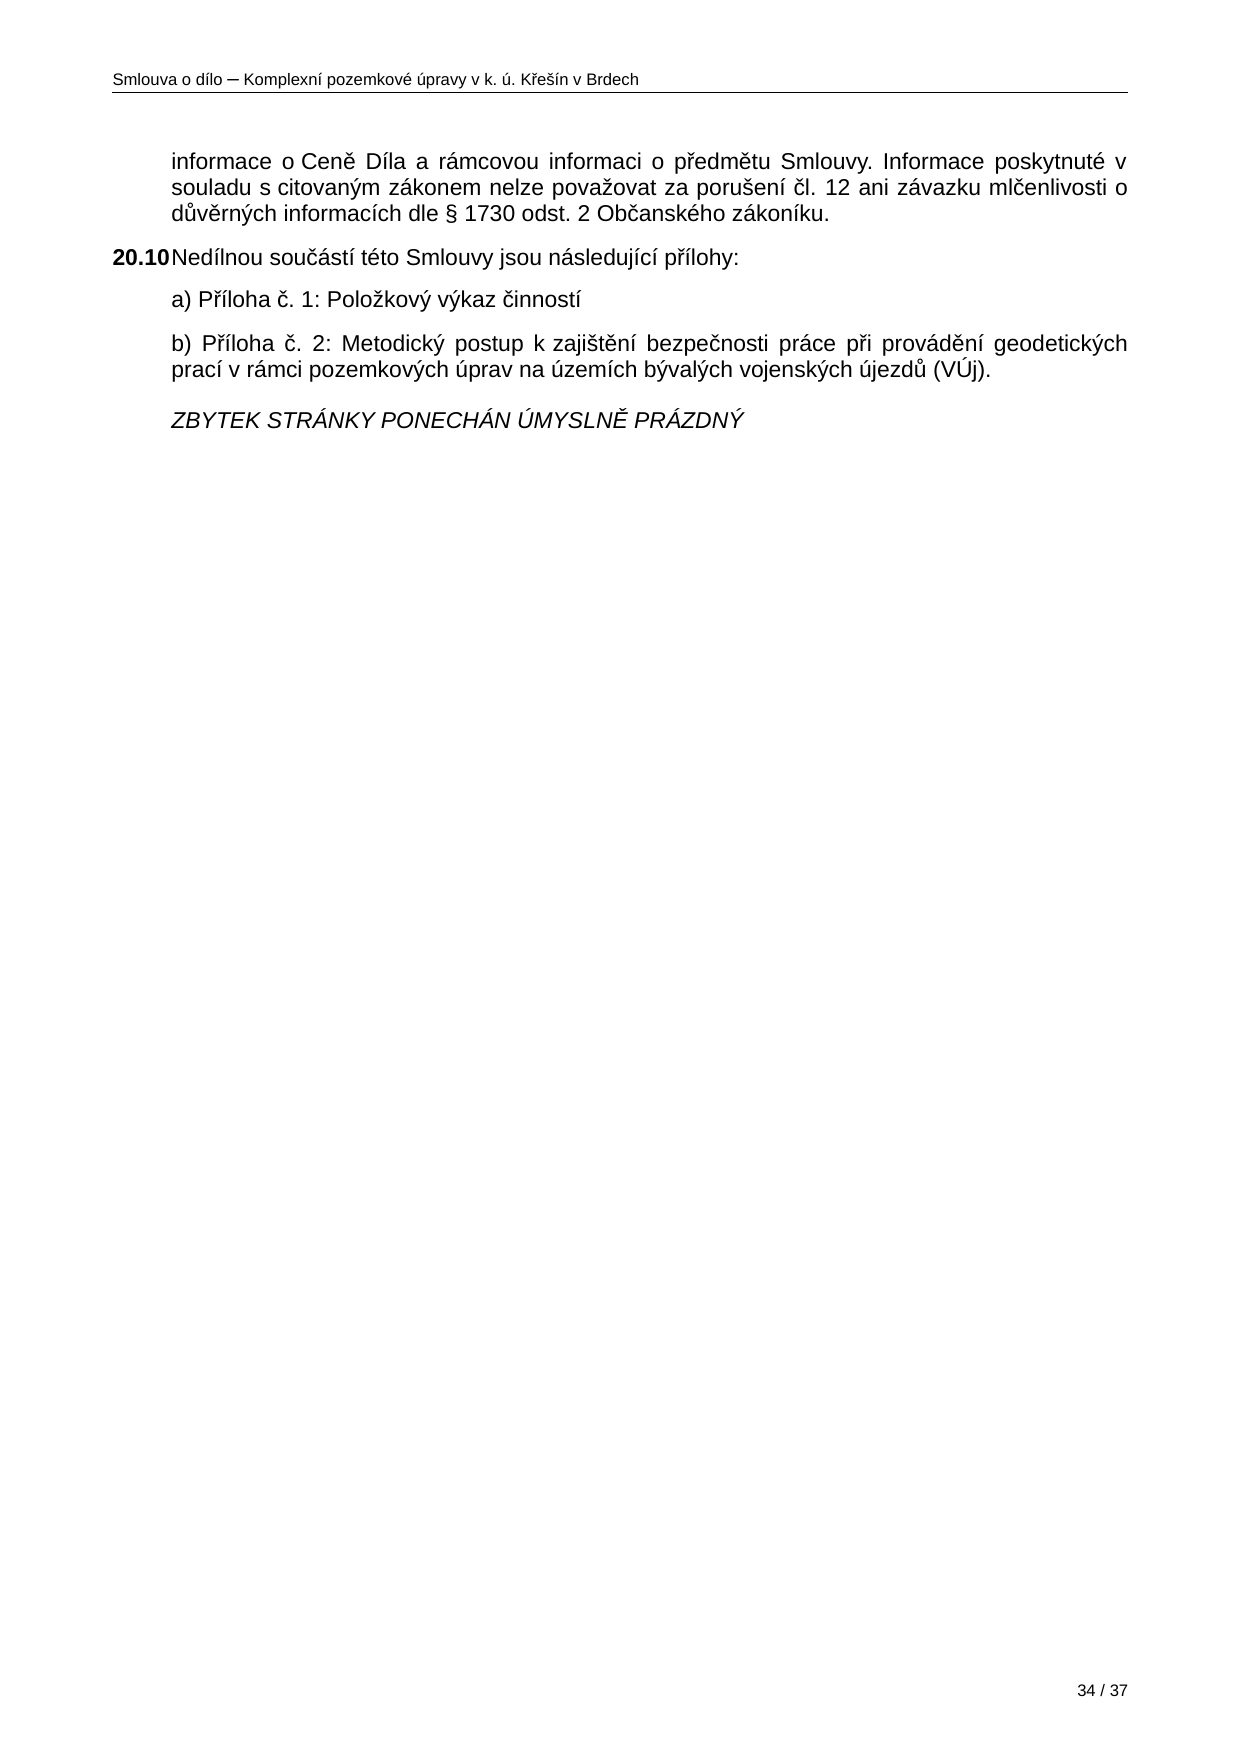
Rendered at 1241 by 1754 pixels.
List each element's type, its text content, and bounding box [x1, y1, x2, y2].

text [112, 148, 1128, 227]
list b) Příloha č. 2: Metodický postup k zajištění bezpečnosti práce při provádění geodetických prací v rámci pozemkových úprav na územích bývalých vojenských újezdů (VÚj). [171, 329, 1128, 382]
list ZBYTEK STRÁNKY PONECHÁN ÚMYSLNĚ PRÁZDNÝ [171, 407, 1128, 433]
text Nedílnou součástí této Smlouvy jsou následující přílohy: [112, 243, 1128, 270]
list a) Příloha č. 1: Položkový výkaz činností [171, 286, 1128, 313]
